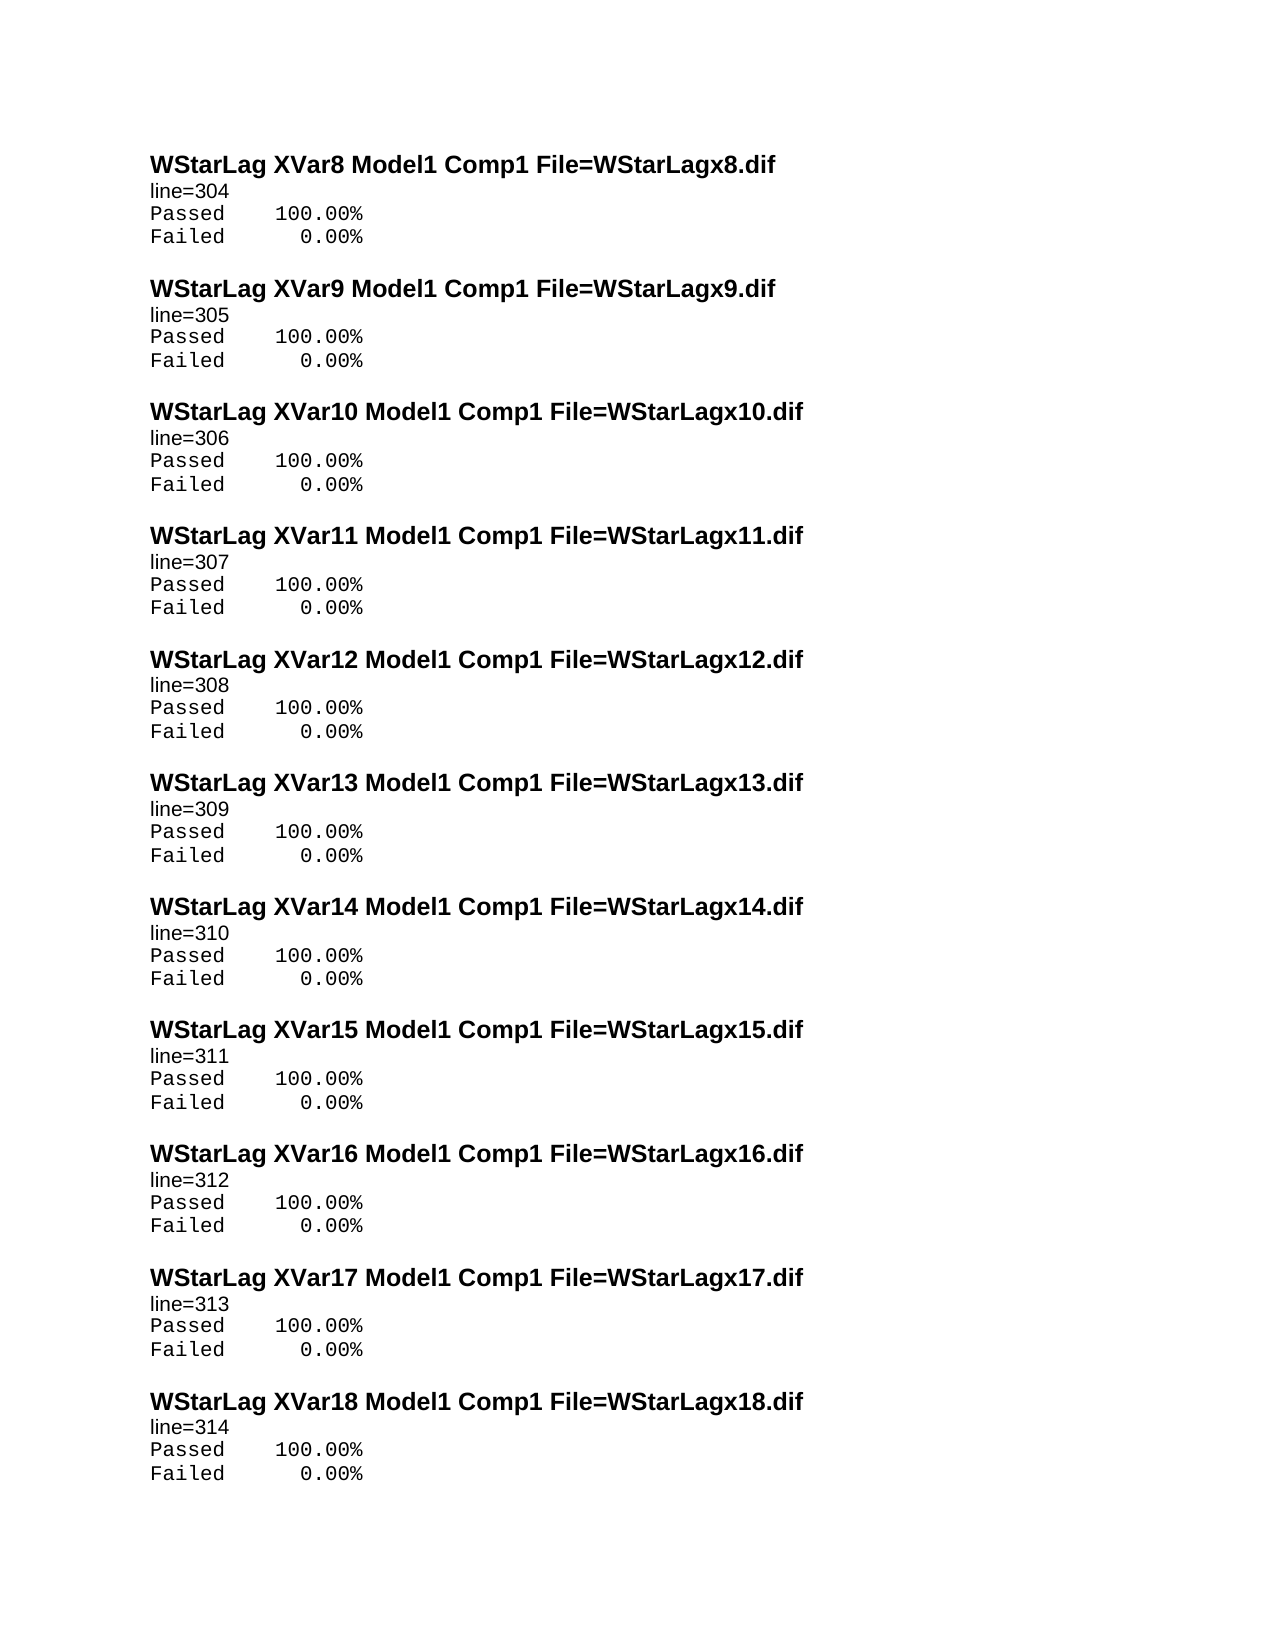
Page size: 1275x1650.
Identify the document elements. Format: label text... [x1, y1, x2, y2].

text Passed 100.00% [150, 1316, 1125, 1339]
text Passed 100.00% [150, 450, 1125, 474]
text Failed 0.00% [150, 1463, 1125, 1486]
text Failed 0.00% [150, 226, 1125, 250]
text Passed 100.00% [150, 1439, 1125, 1463]
text Passed 100.00% [150, 574, 1125, 597]
text WStarLag XVar9 Model1 Comp1 File=WStarLagx9.dif [150, 274, 1125, 302]
text WStarLag XVar16 Model1 Comp1 File=WStarLagx16.dif [150, 1139, 1125, 1168]
text WStarLag XVar17 Model1 Comp1 File=WStarLagx17.dif [150, 1263, 1125, 1292]
text line=309 [150, 797, 1125, 821]
text line=313 [150, 1292, 1125, 1316]
text line=305 [150, 302, 1125, 326]
text Failed 0.00% [150, 474, 1125, 497]
text Passed 100.00% [150, 326, 1125, 350]
text Failed 0.00% [150, 1339, 1125, 1363]
text WStarLag XVar10 Model1 Comp1 File=WStarLagx10.dif [150, 397, 1125, 426]
text Failed 0.00% [150, 721, 1125, 744]
text line=310 [150, 921, 1125, 944]
text Failed 0.00% [150, 1092, 1125, 1116]
text Passed 100.00% [150, 1068, 1125, 1092]
text Passed 100.00% [150, 697, 1125, 721]
text WStarLag XVar15 Model1 Comp1 File=WStarLagx15.dif [150, 1016, 1125, 1044]
text Failed 0.00% [150, 597, 1125, 621]
text line=304 [150, 179, 1125, 203]
text line=314 [150, 1415, 1125, 1439]
text line=307 [150, 550, 1125, 574]
text Failed 0.00% [150, 350, 1125, 374]
text line=311 [150, 1044, 1125, 1068]
text Failed 0.00% [150, 844, 1125, 868]
text WStarLag XVar13 Model1 Comp1 File=WStarLagx13.dif [150, 768, 1125, 797]
text Passed 100.00% [150, 203, 1125, 226]
text WStarLag XVar12 Model1 Comp1 File=WStarLagx12.dif [150, 644, 1125, 673]
text Passed 100.00% [150, 821, 1125, 844]
text line=312 [150, 1168, 1125, 1192]
text Passed 100.00% [150, 944, 1125, 968]
text WStarLag XVar11 Model1 Comp1 File=WStarLagx11.dif [150, 521, 1125, 550]
text line=306 [150, 426, 1125, 450]
text line=308 [150, 673, 1125, 697]
text WStarLag XVar8 Model1 Comp1 File=WStarLagx8.dif [150, 150, 1125, 179]
text WStarLag XVar14 Model1 Comp1 File=WStarLagx14.dif [150, 892, 1125, 921]
text Passed 100.00% [150, 1192, 1125, 1216]
text WStarLag XVar18 Model1 Comp1 File=WStarLagx18.dif [150, 1386, 1125, 1415]
text Failed 0.00% [150, 968, 1125, 992]
text Failed 0.00% [150, 1216, 1125, 1239]
